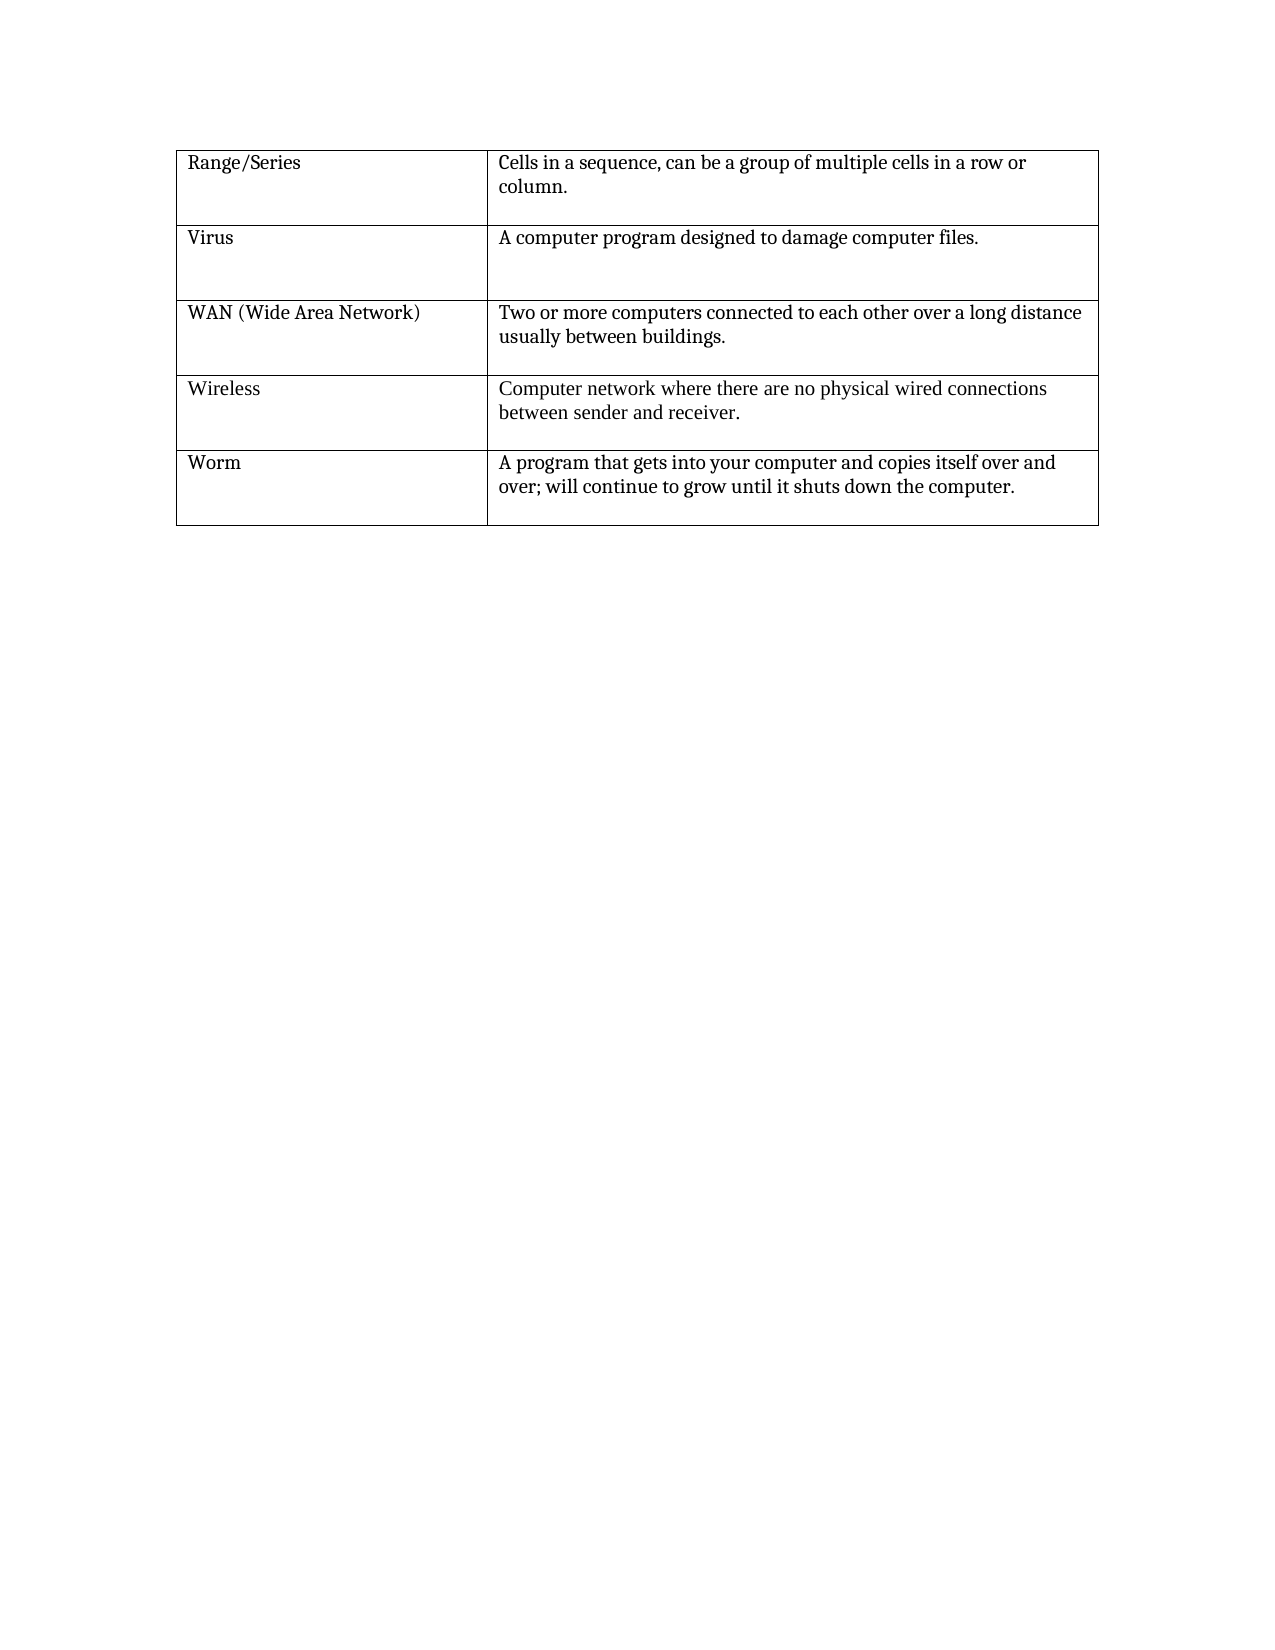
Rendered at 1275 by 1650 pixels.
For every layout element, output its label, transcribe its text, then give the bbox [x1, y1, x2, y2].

table_cell A computer program designed to damage computer files. [488, 226, 1098, 300]
table_cell Range/Series [177, 151, 487, 225]
table_cell Computer network where there are no physical wired connections between sender and receiver. [488, 376, 1098, 450]
table_cell Two or more computers connected to each other over a long distance usually between buildings. [488, 301, 1098, 375]
table_cell WAN (Wide Area Network) [177, 301, 487, 375]
table_cell Worm [177, 451, 487, 525]
table_cell Cells in a sequence, can be a group of multiple cells in a row or column. [488, 151, 1098, 225]
table_cell Wireless [177, 376, 487, 450]
table_cell Virus [177, 226, 487, 300]
table_cell A program that gets into your computer and copies itself over and over; will continue to grow until it shuts down the computer. [488, 451, 1098, 525]
